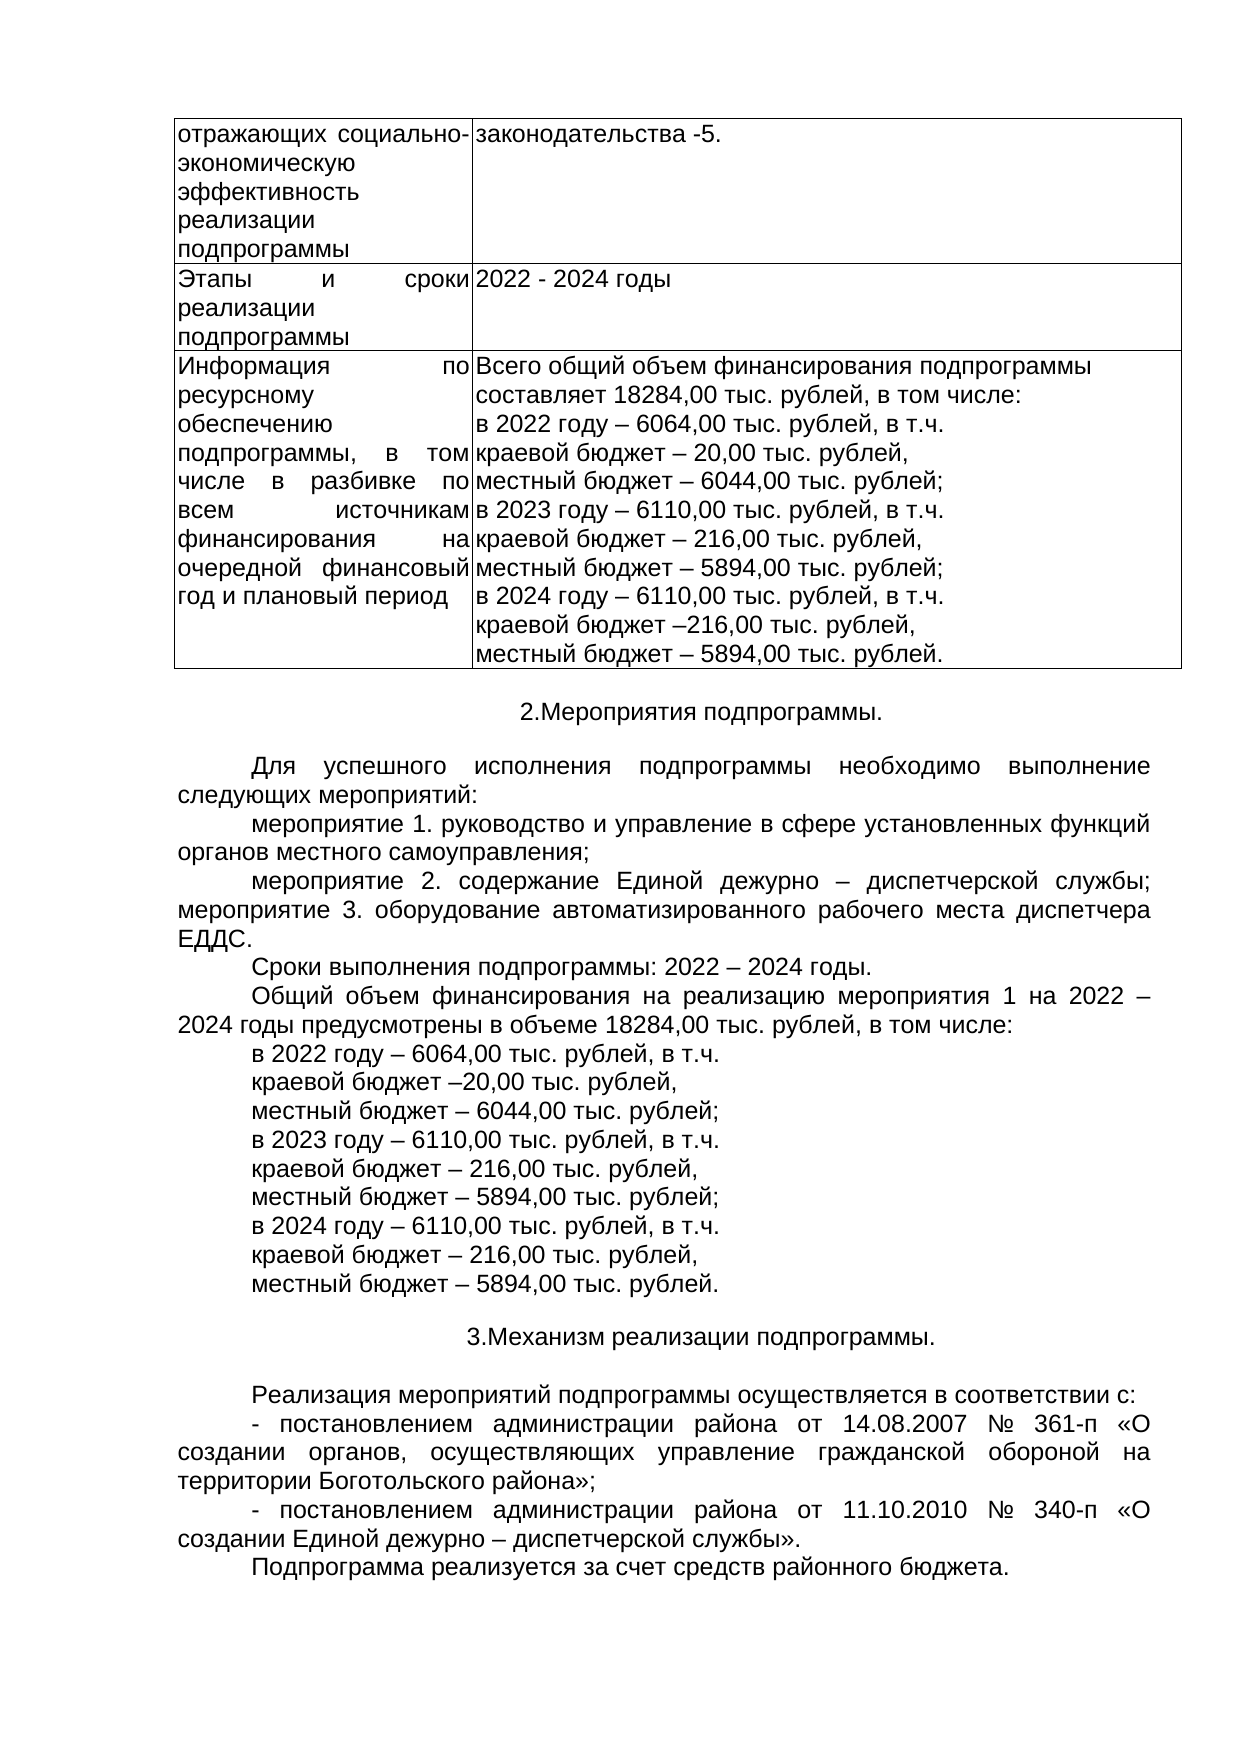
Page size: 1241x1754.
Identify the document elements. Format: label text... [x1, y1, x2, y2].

table_cell Этапы и сроки реализации подпрограммы [175, 264, 472, 350]
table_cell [473, 119, 1181, 263]
text Реализация мероприятий подпрограммы осуществляется в соответствии с: [177, 1380, 1152, 1408]
text местный бюджет – 6044,00 тыс. рублей; [177, 1096, 1152, 1125]
table_cell Информация по ресурсному обеспечению подпрограммы, в том числе в разбивке по всем источникам финансирования на очередной финансовый год и плановый период [175, 351, 472, 667]
text краевой бюджет – 216,00 тыс. рублей, [177, 1153, 1152, 1182]
text в 2022 году – 6064,00 тыс. рублей, в т.ч. [177, 1038, 1152, 1067]
text в 2024 году – 6110,00 тыс. рублей, в т.ч. [177, 1211, 1152, 1240]
text краевой бюджет –20,00 тыс. рублей, [177, 1067, 1152, 1096]
text Общий объем финансирования на реализацию мероприятия 1 на 2022 – 2024 годы предусмотрены в объеме 18284,00 тыс. рублей, в том числе: [177, 981, 1152, 1038]
text Подпрограмма реализуется за счет средств районного бюджета. [177, 1552, 1152, 1581]
table_cell 2022 - 2024 годы [473, 264, 1181, 350]
text 3.Механизм реализации подпрограммы. [177, 1322, 1152, 1351]
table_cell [175, 119, 472, 263]
text - постановлением администрации района от 14.08.2007 № 361-п «О создании органов, осуществляющих управление гражданской обороной на территории Боготольского района»; [177, 1408, 1152, 1495]
text местный бюджет – 5894,00 тыс. рублей. [177, 1268, 1152, 1297]
text местный бюджет – 5894,00 тыс. рублей; [177, 1182, 1152, 1211]
text в 2023 году – 6110,00 тыс. рублей, в т.ч. [177, 1125, 1152, 1153]
text 2.Мероприятия подпрограммы. [177, 697, 1152, 726]
text Для успешного исполнения подпрограммы необходимо выполнение следующих мероприятий: [177, 751, 1152, 808]
table_cell Всего общий объем финансирования подпрограммы составляет 18284,00 тыс. рублей, в том числе: в 2022 году – 6064,00 тыс. рублей, в т.ч. краевой бюджет – 20,00 тыс. рублей, местный бюджет – 6044,00 тыс. рублей; в 2023 году – 6110,00 тыс. рублей, в т.ч. краевой бюджет – 216,00 тыс. рублей, местный бюджет – 5894,00 тыс. рублей; в 2024 году – 6110,00 тыс. рублей, в т.ч. краевой бюджет –216,00 тыс. рублей, местный бюджет – 5894,00 тыс. рублей. [473, 351, 1181, 667]
text Сроки выполнения подпрограммы: 2022 – 2024 годы. [177, 952, 1152, 981]
text краевой бюджет – 216,00 тыс. рублей, [177, 1240, 1152, 1268]
text мероприятие 2. содержание Единой дежурно – диспетчерской службы; мероприятие 3. оборудование автоматизированного рабочего места диспетчера ЕДДС. [177, 866, 1152, 952]
text мероприятие 1. руководство и управление в сфере установленных функций органов местного самоуправления; [177, 808, 1152, 866]
text - постановлением администрации района от 11.10.2010 № 340-п «О создании Единой дежурно – диспетчерской службы». [177, 1495, 1152, 1552]
